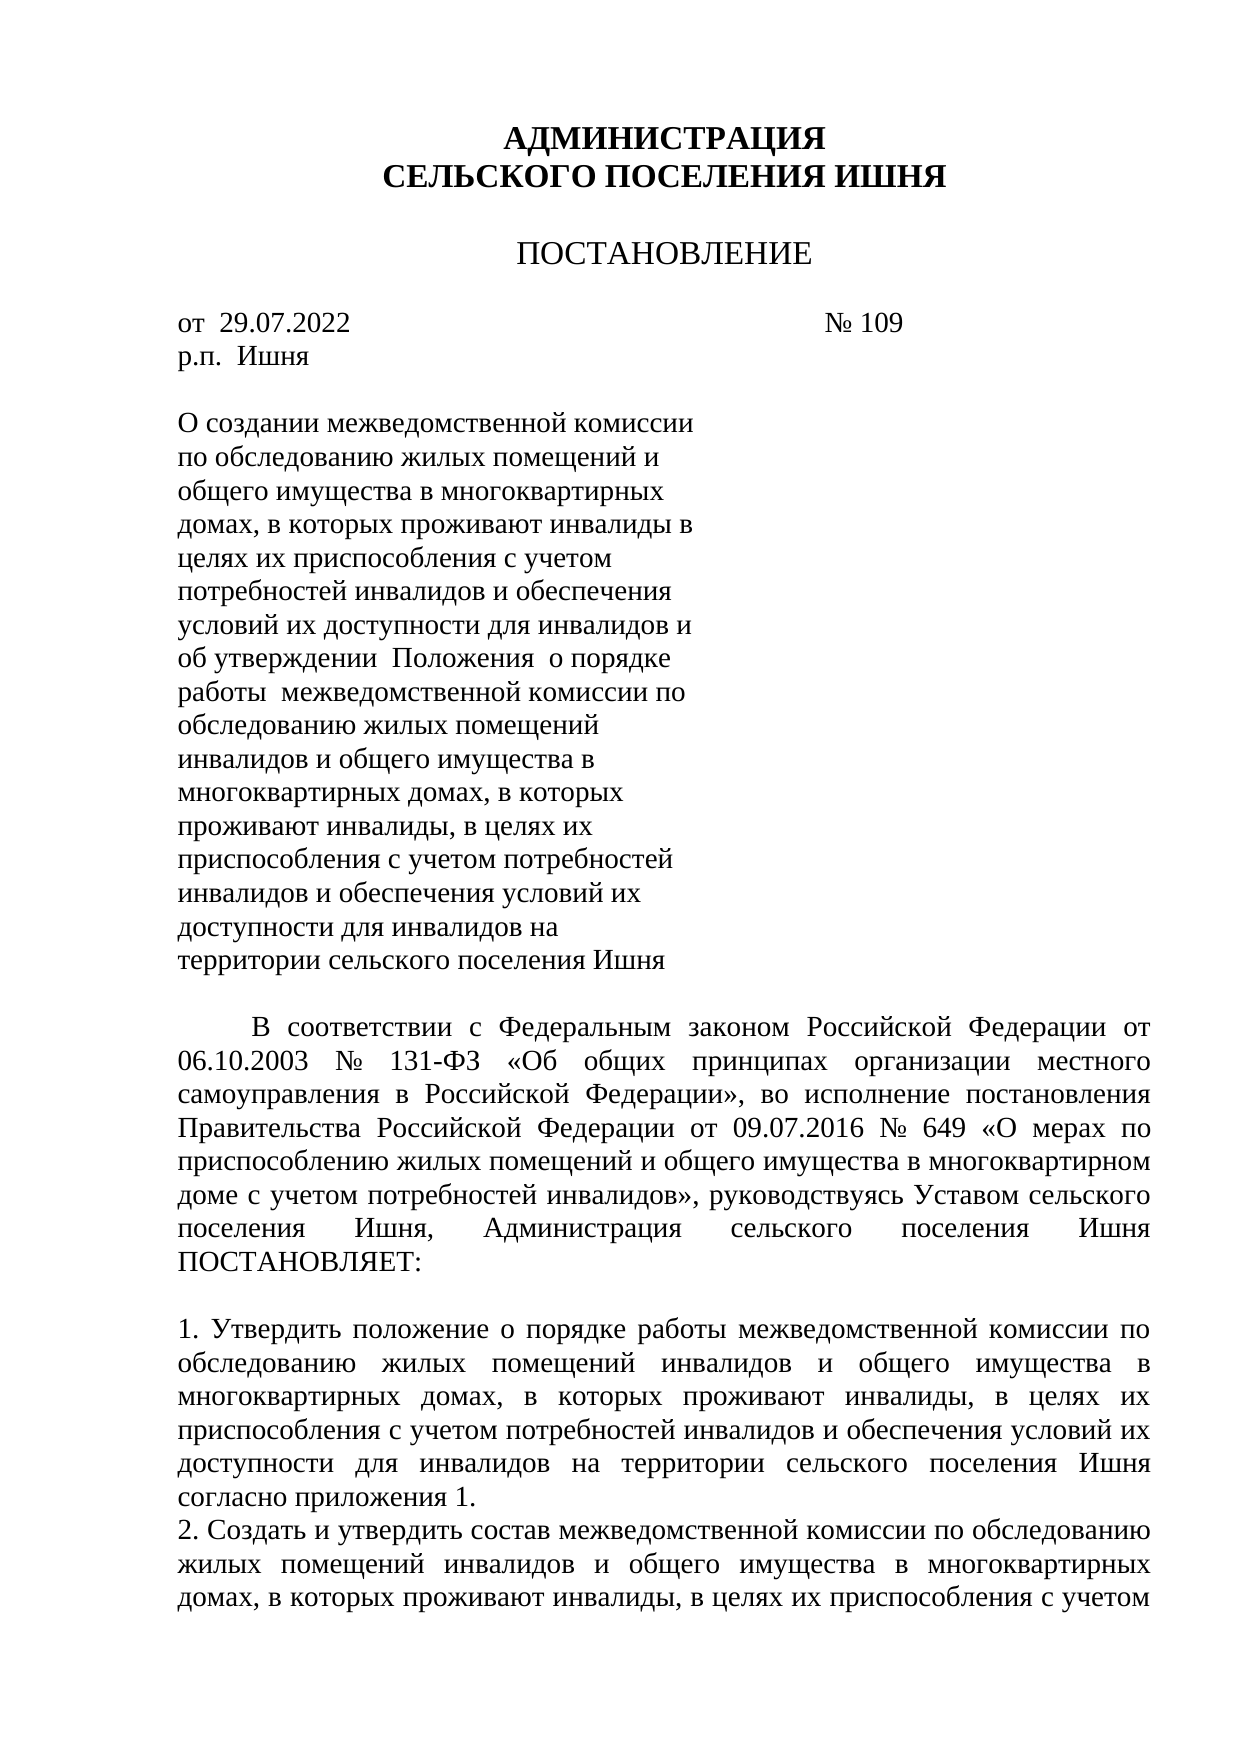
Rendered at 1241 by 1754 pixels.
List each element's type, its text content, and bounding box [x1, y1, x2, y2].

text СЕЛЬСКОГО ПОСЕЛЕНИЯ ИШНЯ [177, 156, 1152, 195]
text по обследованию жилых помещений и [177, 439, 694, 473]
text от 29.07.2022 № 109 [177, 305, 1152, 338]
text р.п. Ишня [177, 338, 1152, 372]
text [177, 1512, 1152, 1613]
text 1. Утвердить положение о порядке работы межведомственной комиссии по обследованию жилых помещений инвалидов и общего имущества в многоквартирных домах, в которых проживают инвалиды, в целях их приспособления с учетом потребностей инвалидов и обеспечения условий их доступности для инвалидов на территории сельского поселения Ишня согласно приложения 1. [177, 1311, 1152, 1512]
text О создании межведомственной комиссии [177, 406, 694, 439]
text В соответствии с Федеральным законом Российской Федерации от 06.10.2003 № 131-ФЗ «Об общих принципах организации местного самоуправления в Российской Федерации», во исполнение постановления Правительства Российской Федерации от 09.07.2016 № 649 «О мерах по приспособлению жилых помещений и общего имущества в многоквартирном доме с учетом потребностей инвалидов», руководствуясь Уставом сельского поселения Ишня, Администрация сельского поселения Ишня ПОСТАНОВЛЯЕТ: [177, 1009, 1152, 1278]
text проживают инвалиды, в целях их приспособления с учетом потребностей инвалидов и обеспечения условий их доступности для инвалидов на [177, 808, 694, 942]
text ПОСТАНОВЛЕНИЕ [177, 233, 1152, 271]
text об утверждении Положения о порядке работы межведомственной комиссии по обследованию жилых помещений инвалидов и общего имущества в многоквартирных домах, в которых [177, 640, 694, 808]
text АДМИНИСТРАЦИЯ [177, 118, 1152, 156]
text территории сельского поселения Ишня [177, 942, 694, 976]
text общего имущества в многоквартирных домах, в которых проживают инвалиды в целях их приспособления с учетом потребностей инвалидов и обеспечения условий их доступности для инвалидов и [177, 473, 694, 640]
